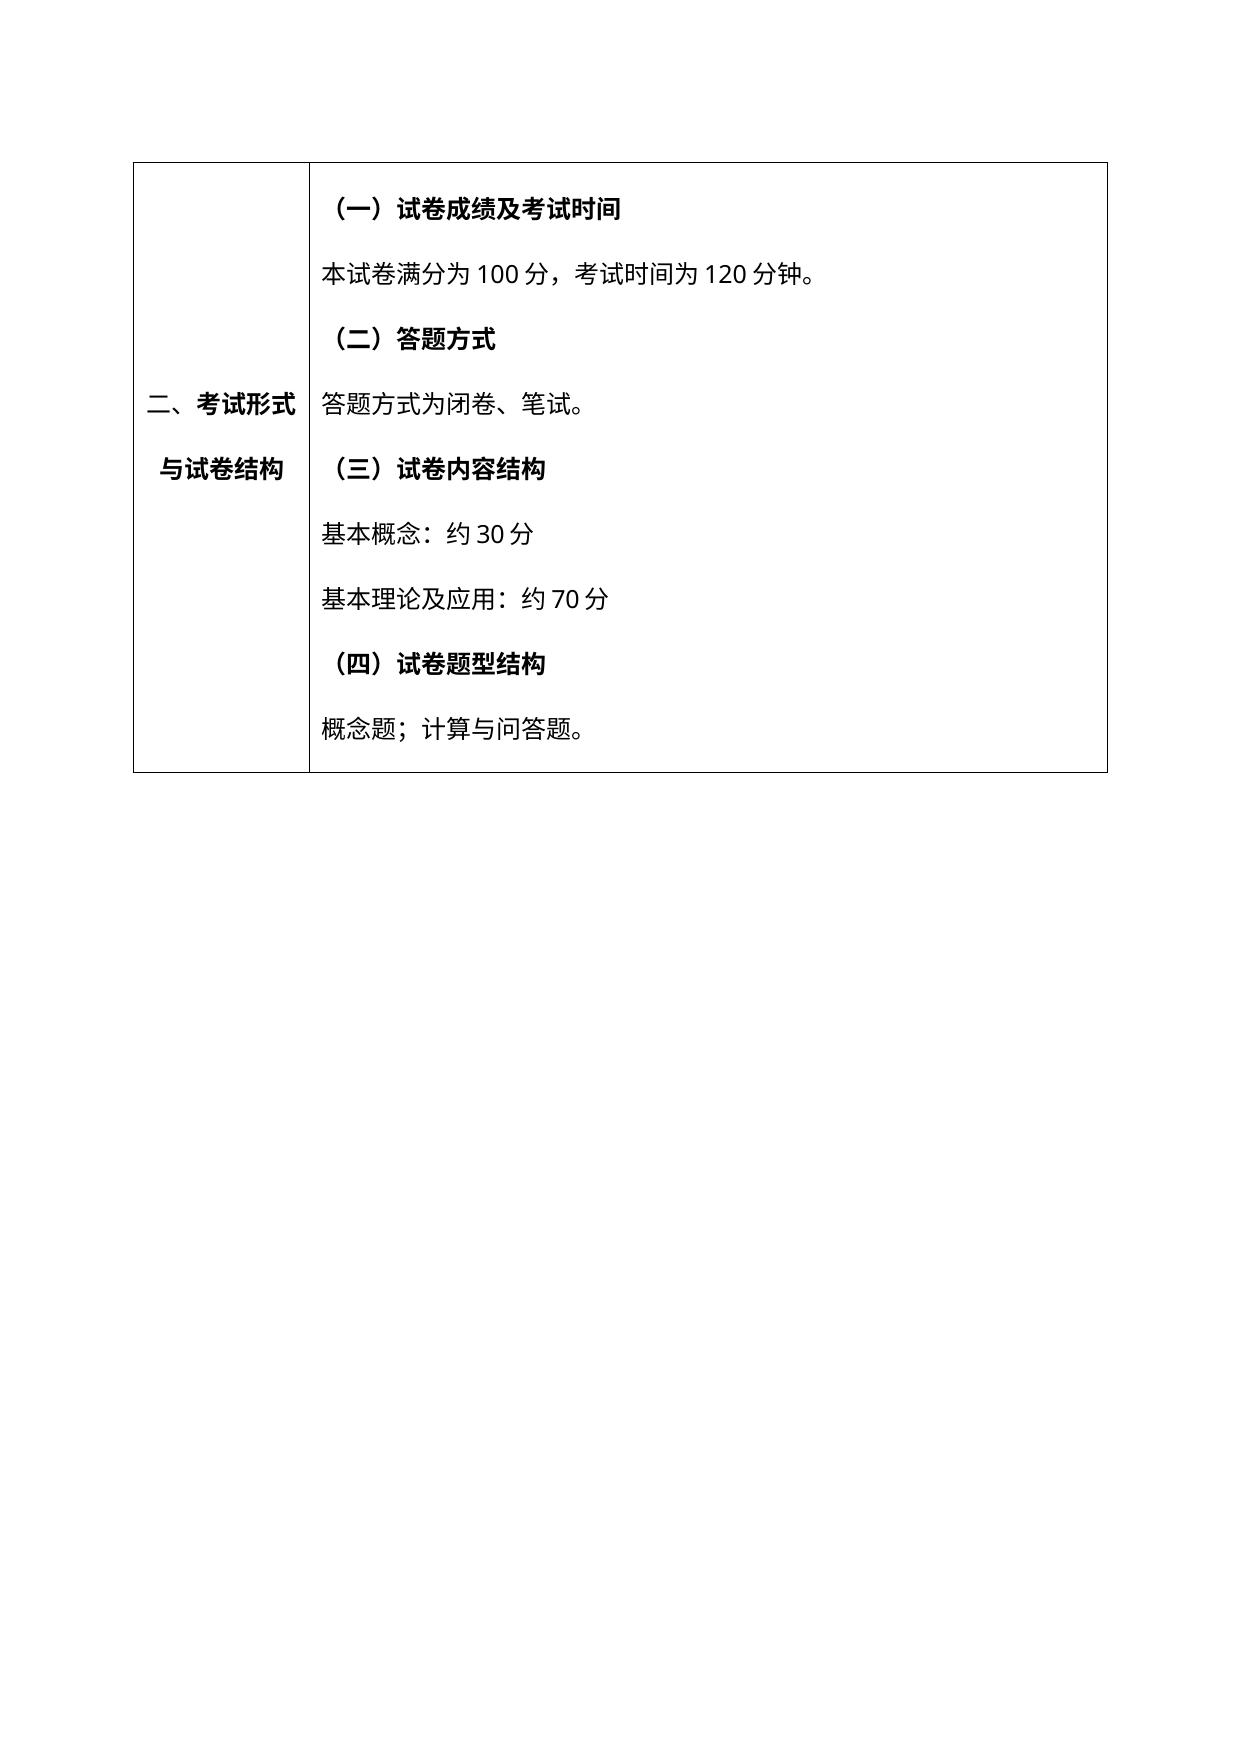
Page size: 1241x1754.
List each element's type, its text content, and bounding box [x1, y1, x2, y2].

table_cell （一）试卷成绩及考试时间 本试卷满分为100分，考试时间为120分钟。 （二）答题方式 答题方式为闭卷、笔试。 （三）试卷内容结构 基本概念：约30分 基本理论及应用：约70分 （四）试卷题型结构 概念题；计算与问答题。 [310, 163, 1107, 772]
table_cell 二、考试形式与试卷结构 [134, 163, 309, 772]
